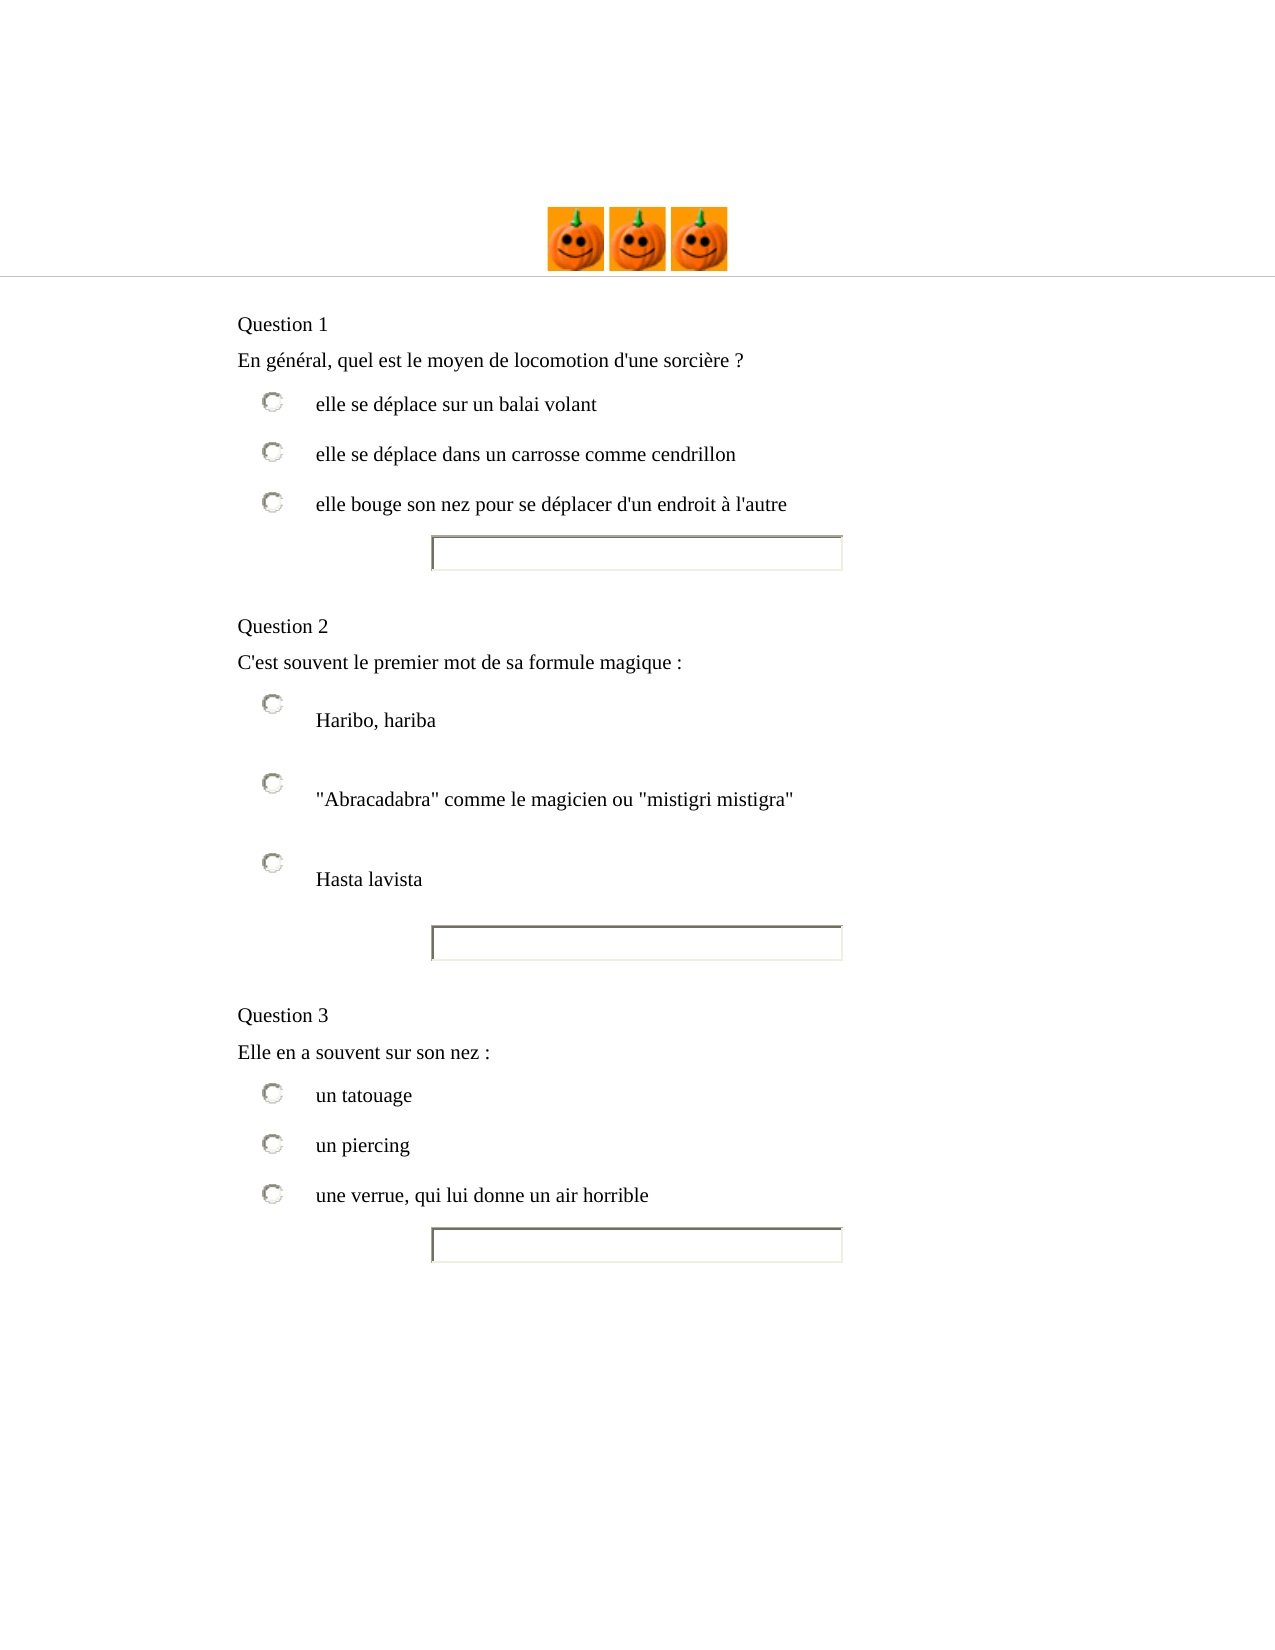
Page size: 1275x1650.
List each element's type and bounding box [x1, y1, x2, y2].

picture [609, 207, 666, 271]
picture [547, 207, 604, 271]
table_cell [0, 277, 1275, 1480]
picture [671, 207, 728, 271]
table_cell [0, 150, 1275, 276]
